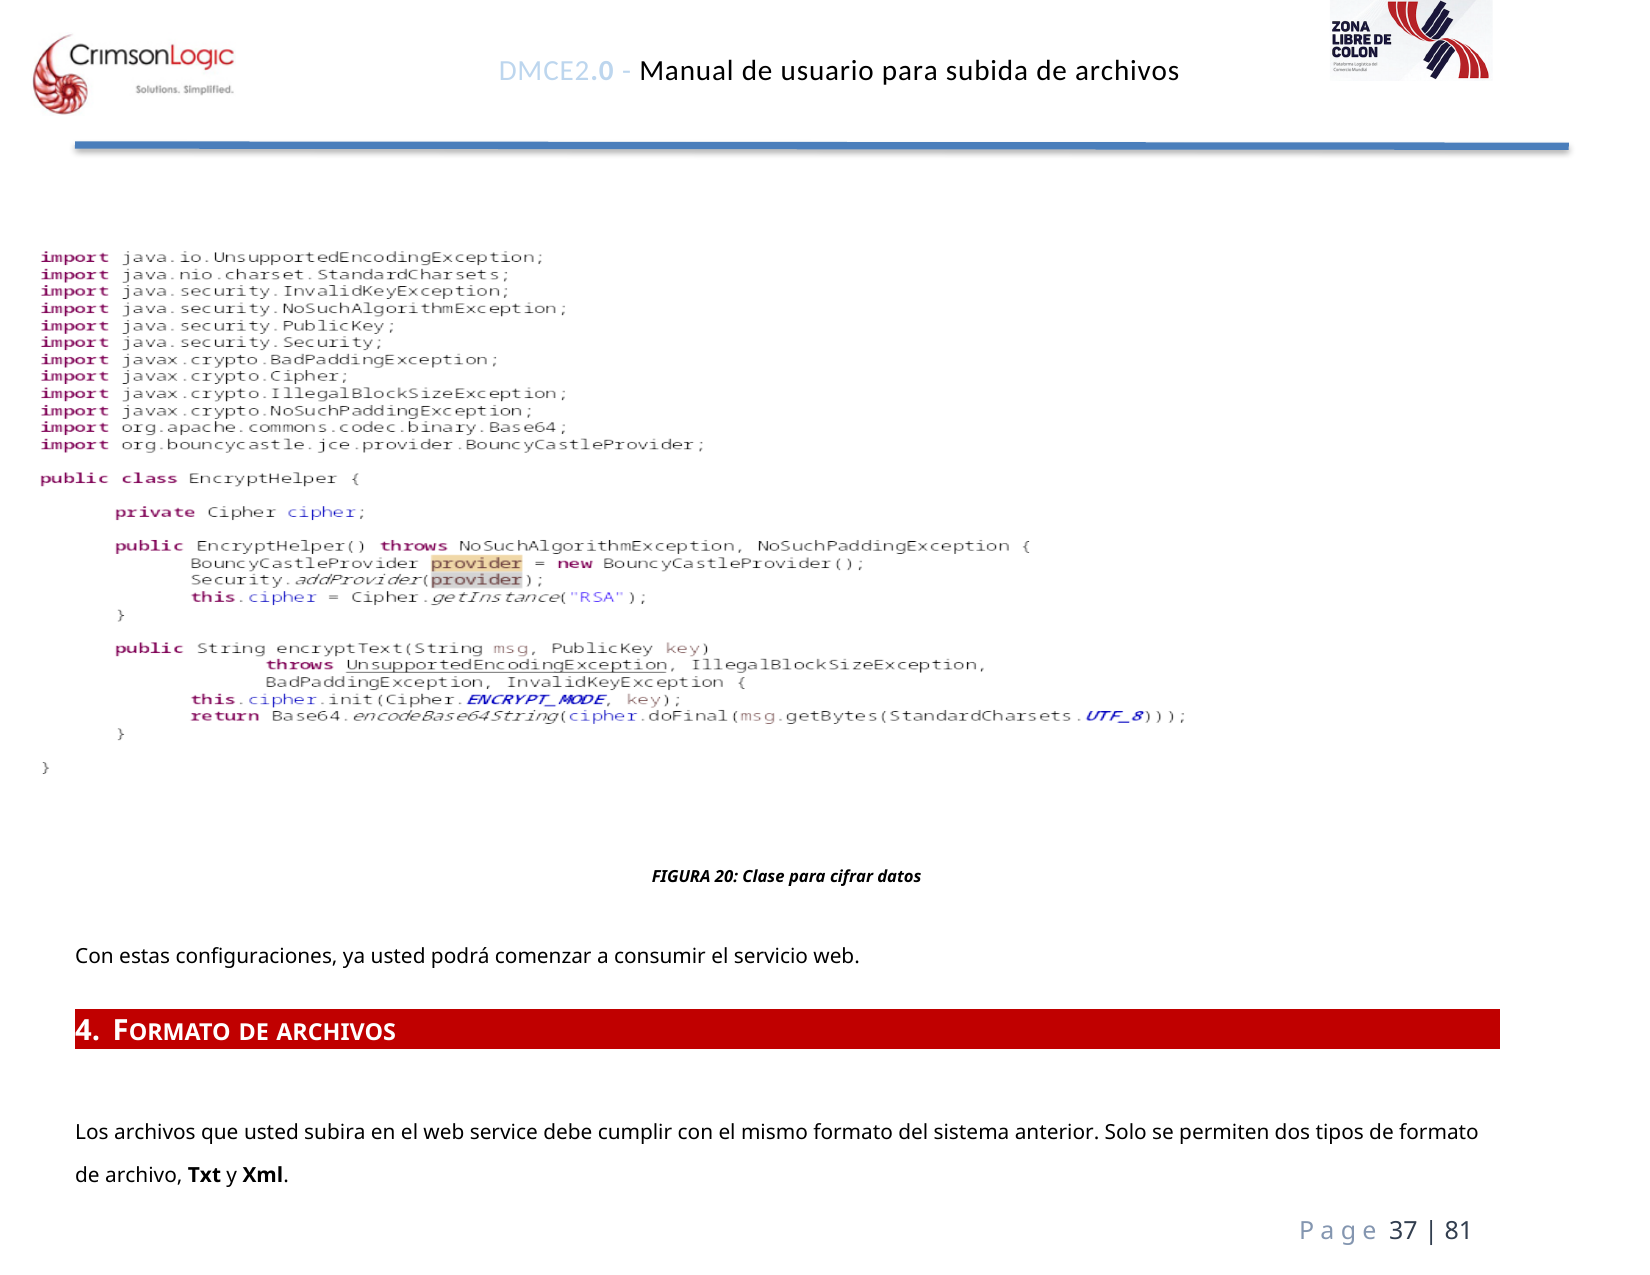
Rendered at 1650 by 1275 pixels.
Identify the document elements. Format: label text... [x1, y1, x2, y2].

text FIGURA 20: Clase para cifrar datos [75, 865, 1500, 887]
picture [1329, 0, 1493, 81]
text Los archivos que usted subira en el web service debe cumplir con el mismo formato del sistema anterior. Solo se permiten dos tipos de formato de archivo, Txt y Xml. [75, 1117, 1500, 1188]
text Con estas configuraciones, ya usted podrá comenzar a consumir el servicio web. [75, 941, 1500, 970]
picture [30, 32, 237, 116]
subtitle Formato de archivos [75, 1009, 1500, 1049]
